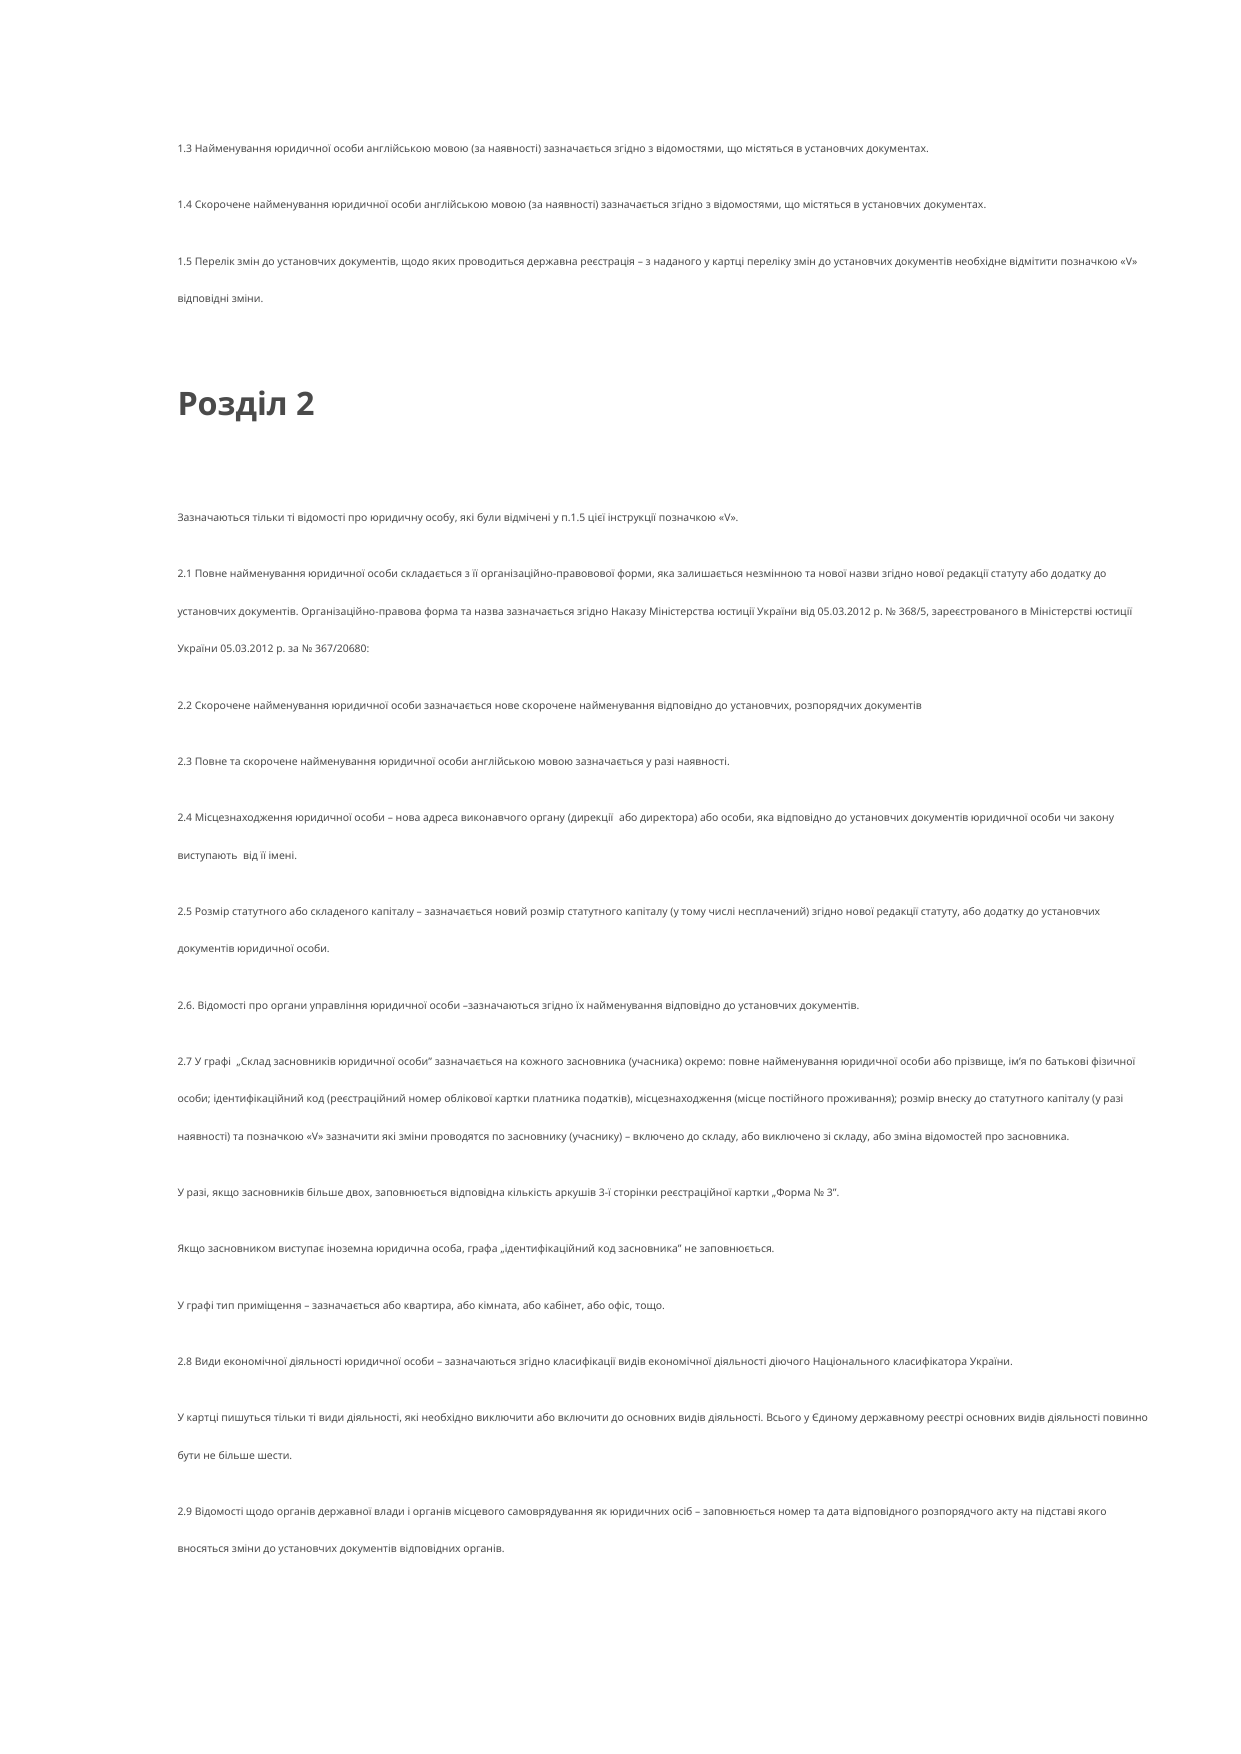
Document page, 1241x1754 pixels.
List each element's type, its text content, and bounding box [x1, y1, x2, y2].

text 2.7 У графі „Склад засновників юридичної особи” зазначається на кожного засновника (учасника) окремо: повне найменування юридичної особи або прізвище, ім’я по батькові фізичної особи; ідентифікаційний код (реєстраційний номер облікової картки платника податків), місцезнаходження (місце постійного проживання); розмір внеску до статутного капіталу (у разі наявності) та позначкою «V» зазначити які зміни проводятся по засновнику (учаснику) – включено до складу, або виключено зі складу, або зміна відомостей про засновника. [177, 1031, 1152, 1143]
text 2.3 Повне та скорочене найменування юридичної особи англійською мовою зазначається у разі наявності. [177, 731, 1152, 768]
text 1.4 Скорочене найменування юридичної особи англійською мовою (за наявності) зазначається згідно з відомостями, що містяться в установчих документах. [177, 174, 1152, 212]
text 1.3 Найменування юридичної особи англійською мовою (за наявності) зазначається згідно з відомостями, що містяться в установчих документах. [177, 118, 1152, 156]
text Якщо засновником виступає іноземна юридична особа, графа „ідентифікаційний код засновника” не заповнюється. [177, 1218, 1152, 1256]
text Зазначаються тільки ті відомості про юридичну особу, які були відмічені у п.1.5 цієї інструкції позначкою «V». [177, 487, 1152, 524]
text 2.8 Види економічної діяльності юридичної особи – зазначаються згідно класифікації видів економічної діяльності діючого Національного класифікатора України. [177, 1331, 1152, 1368]
text 2.5 Розмір статутного або складеного капіталу – зазначається новий розмір статутного капіталу (у тому числі несплачений) згідно нової редакції статуту, або додатку до установчих документів юридичної особи. [177, 881, 1152, 956]
text У картці пишуться тільки ті види діяльності, які необхідно виключити або включити до основних видів діяльності. Всього у Єдиному державному реєстрі основних видів діяльності повинно бути не більше шести. [177, 1387, 1152, 1462]
text 2.2 Скорочене найменування юридичної особи зазначається нове скорочене найменування відповідно до установчих, розпорядчих документів [177, 674, 1152, 712]
text 2.6. Відомості про органи управління юридичної особи –зазначаються згідно їх найменування відповідно до установчих документів. [177, 974, 1152, 1012]
text 1.5 Перелік змін до установчих документів, щодо яких проводиться державна реєстрація – з наданого у картці переліку змін до установчих документів необхідне відмітити позначкою «V» відповідні зміни. [177, 231, 1152, 306]
text 2.9 Відомості щодо органів державної влади і органів місцевого самоврядування як юридичних осіб – заповнюється номер та дата відповідного розпорядчого акту на підставі якого вносяться зміни до установчих документів відповідних органів. [177, 1481, 1152, 1556]
text У разі, якщо засновників більше двох, заповнюється відповідна кількість аркушів 3-ї сторінки реєстраційної картки „Форма № 3”. [177, 1162, 1152, 1199]
text Розділ 2 [177, 381, 1152, 424]
text У графі тип приміщення – зазначається або квартира, або кімната, або кабінет, або офіс, тощо. [177, 1274, 1152, 1312]
text 2.4 Місцезнаходження юридичної особи – нова адреса виконавчого органу (дирекції або директора) або особи, яка відповідно до установчих документів юридичної особи чи закону виступають від її імені. [177, 787, 1152, 862]
text 2.1 Повне найменування юридичної особи складається з її організаційно-правовової форми, яка залишається незмінною та нової назви згідно нової редакції статуту або додатку до установчих документів. Організаційно-правова форма та назва зазначається згідно Наказу Міністерства юстиції України від 05.03.2012 р. № 368/5, зареєстрованого в Міністерстві юстиції України 05.03.2012 р. за № 367/20680: [177, 543, 1152, 656]
